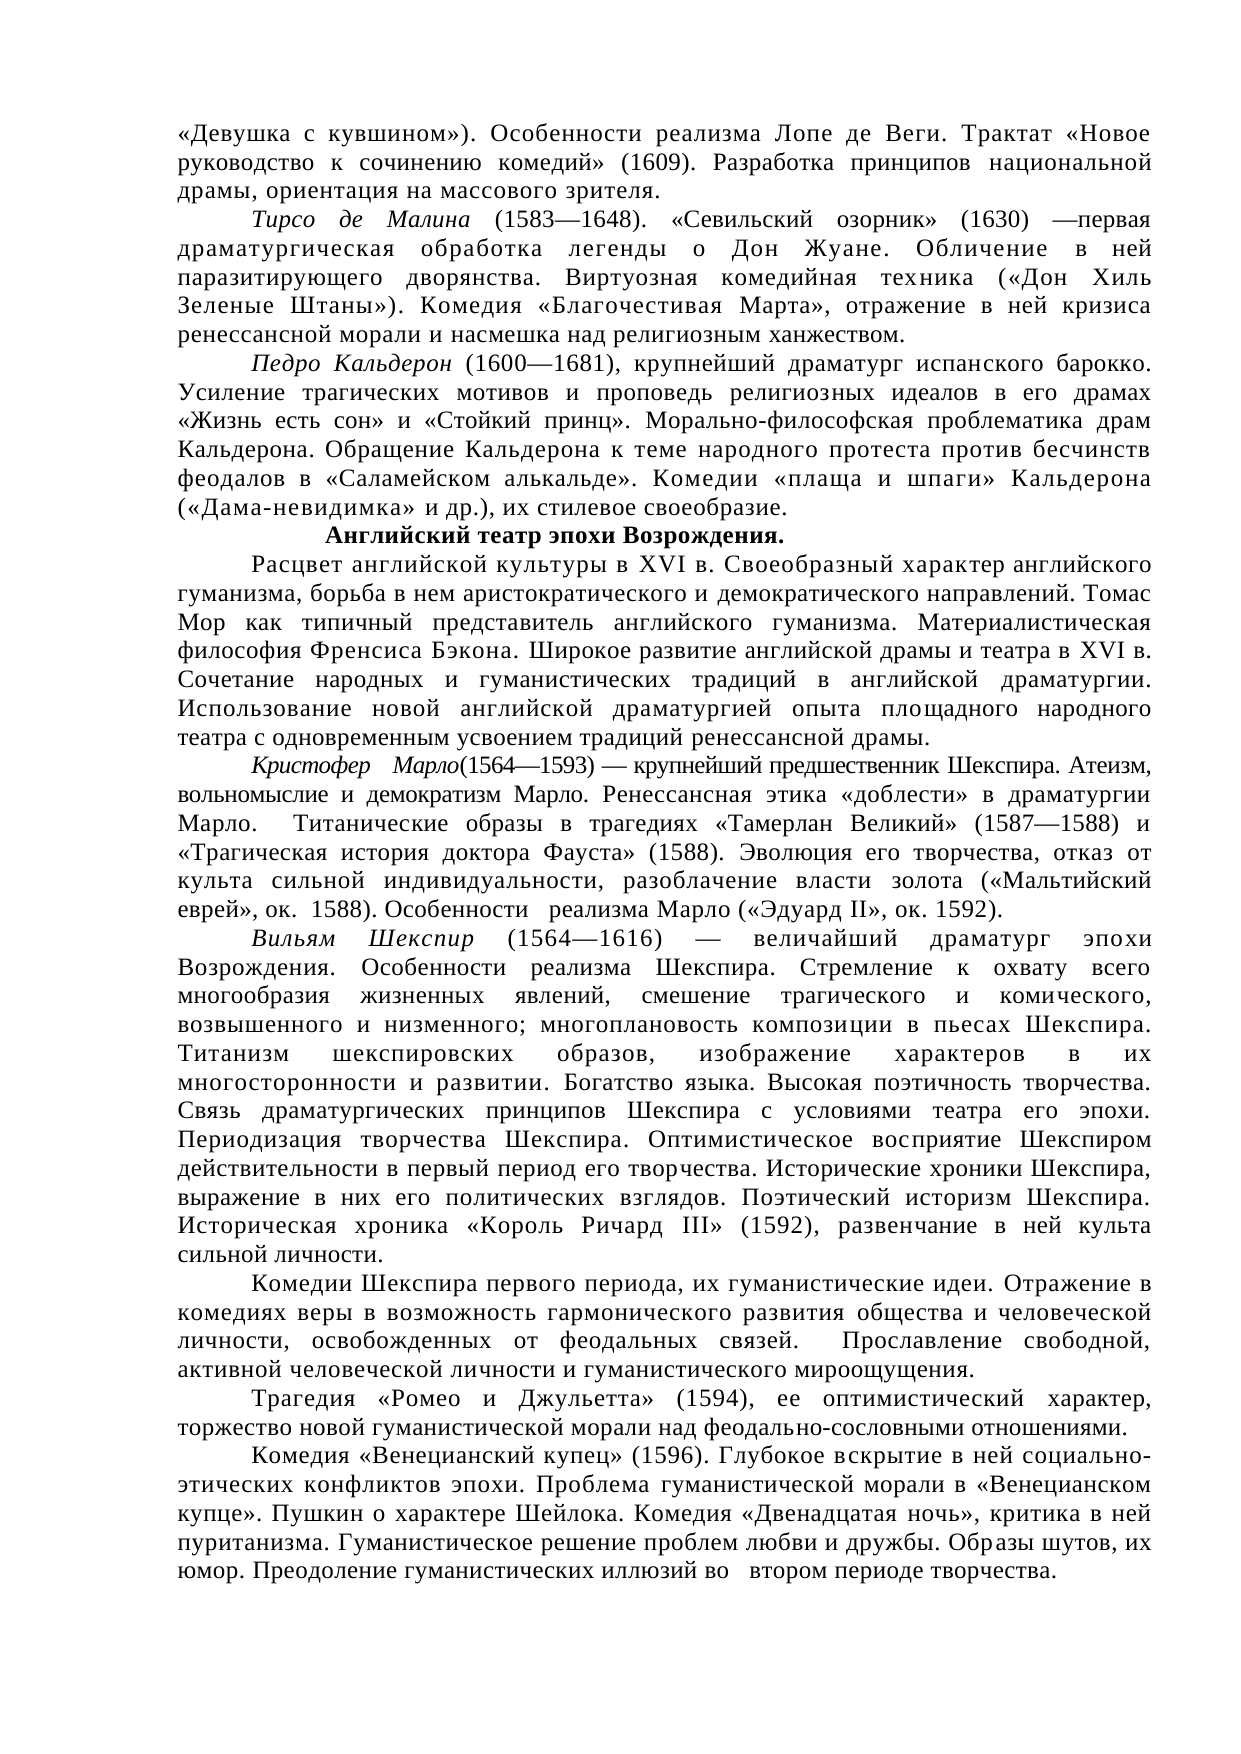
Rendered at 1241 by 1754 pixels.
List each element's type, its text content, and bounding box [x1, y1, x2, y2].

text Английский театр эпохи Возрождения. [177, 521, 1152, 549]
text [177, 118, 1152, 204]
text Тирсо де Малина (1583—1648). «Севильский озорник» (1630) —первая драматургическая обработка легенды о Дон Жуане. Обличение в ней паразитирующего дворянства. Виртуозная комедийная техника («Дон Хиль Зеленые Штаны»). Комедия «Благочестивая Марта», отражение в ней кризиса ренессансной морали и насмешка над религиозным ханжеством. [177, 204, 1152, 348]
text Расцвет английской культуры в XVI в. Своеобразный характер английского гуманизма, борьба в нем аристократического и демократического направлений. Томас Мор как типичный представитель английского гуманизма. Материалистическая философия Френсиса Бэкона. Широкое развитие английской драмы и театра в XVI в. Сочетание народных и гуманистических традиций в английской драматургии. Использование новой английской драматургией опыта площадного народного театра с одновременным усвоением традиций ренессансной драмы. [177, 549, 1152, 751]
text Комедии Шекспира первого периода, их гуманистические идеи. Отражение в комедиях веры в возможность гармонического развития общества и человеческой личности, освобожденных от феодальных связей. Прославление свободной, активной человеческой личности и гуманистического мироощущения. [177, 1268, 1152, 1383]
text Кристофер Марло(1564—1593) — крупнейший предшественник Шекспира. Атеизм, вольномыслие и демократизм Марло. Ренессансная этика «доблести» в драматургии Марло. Титанические образы в трагедиях «Тамерлан Великий» (1587—1588) и «Трагическая история доктора Фауста» (1588). Эволюция его творчества, отказ от культа сильной индивидуальности, разоблачение власти золота («Мальтийский еврей», ок. 1588). Особенности реализма Марло («Эдуард II», ок. 1592). [177, 751, 1152, 923]
text Педро Кальдерон (1600—1681), крупнейший драматург испанского барокко. Усиление трагических мотивов и проповедь религиозных идеалов в его драмах «Жизнь есть сон» и «Стойкий принц». Морально-философская проблематика драм Кальдерона. Обращение Кальдерона к теме народного протеста против бесчинств феодалов в «Саламейском алькальде». Комедии «плаща и шпаги» Кальдерона («Дама-невидимка» и др.), их стилевое своеобразие. [177, 348, 1152, 521]
text Вильям Шекспир (1564—1616) — величайший драматург эпохи Возрождения. Особенности реализма Шекспира. Стремление к охвату всего многообразия жизненных явлений, смешение трагического и комического, возвышенного и низменного; многоплановость композиции в пьесах Шекспира. Титанизм шекспировских образов, изображение характеров в их многосторонности и развитии. Богатство языка. Высокая поэтичность творчества. Связь драматургических принципов Шекспира с условиями театра его эпохи. Периодизация творчества Шекспира. Оптимистическое восприятие Шекспиром действительности в первый период его творчества. Исторические хроники Шекспира, выражение в них его политических взглядов. Поэтический историзм Шекспира. Историческая хроника «Король Ричард III» (1592), развенчание в ней культа сильной личности. [177, 923, 1152, 1268]
text Трагедия «Ромео и Джульетта» (1594), ее оптимистический характер, торжество новой гуманистической морали над феодально-сословными отношениями. [177, 1383, 1152, 1441]
text Комедия «Венецианский купец» (1596). Глубокое вскрытие в ней социально-этических конфликтов эпохи. Проблема гуманистической морали в «Венецианском купце». Пушкин о характере Шейлока. Комедия «Двенадцатая ночь», критика в ней пуританизма. Гуманистическое решение проблем любви и дружбы. Образы шутов, их юмор. Преодоление гуманистических иллюзий во втором периоде творчества. [177, 1441, 1152, 1584]
